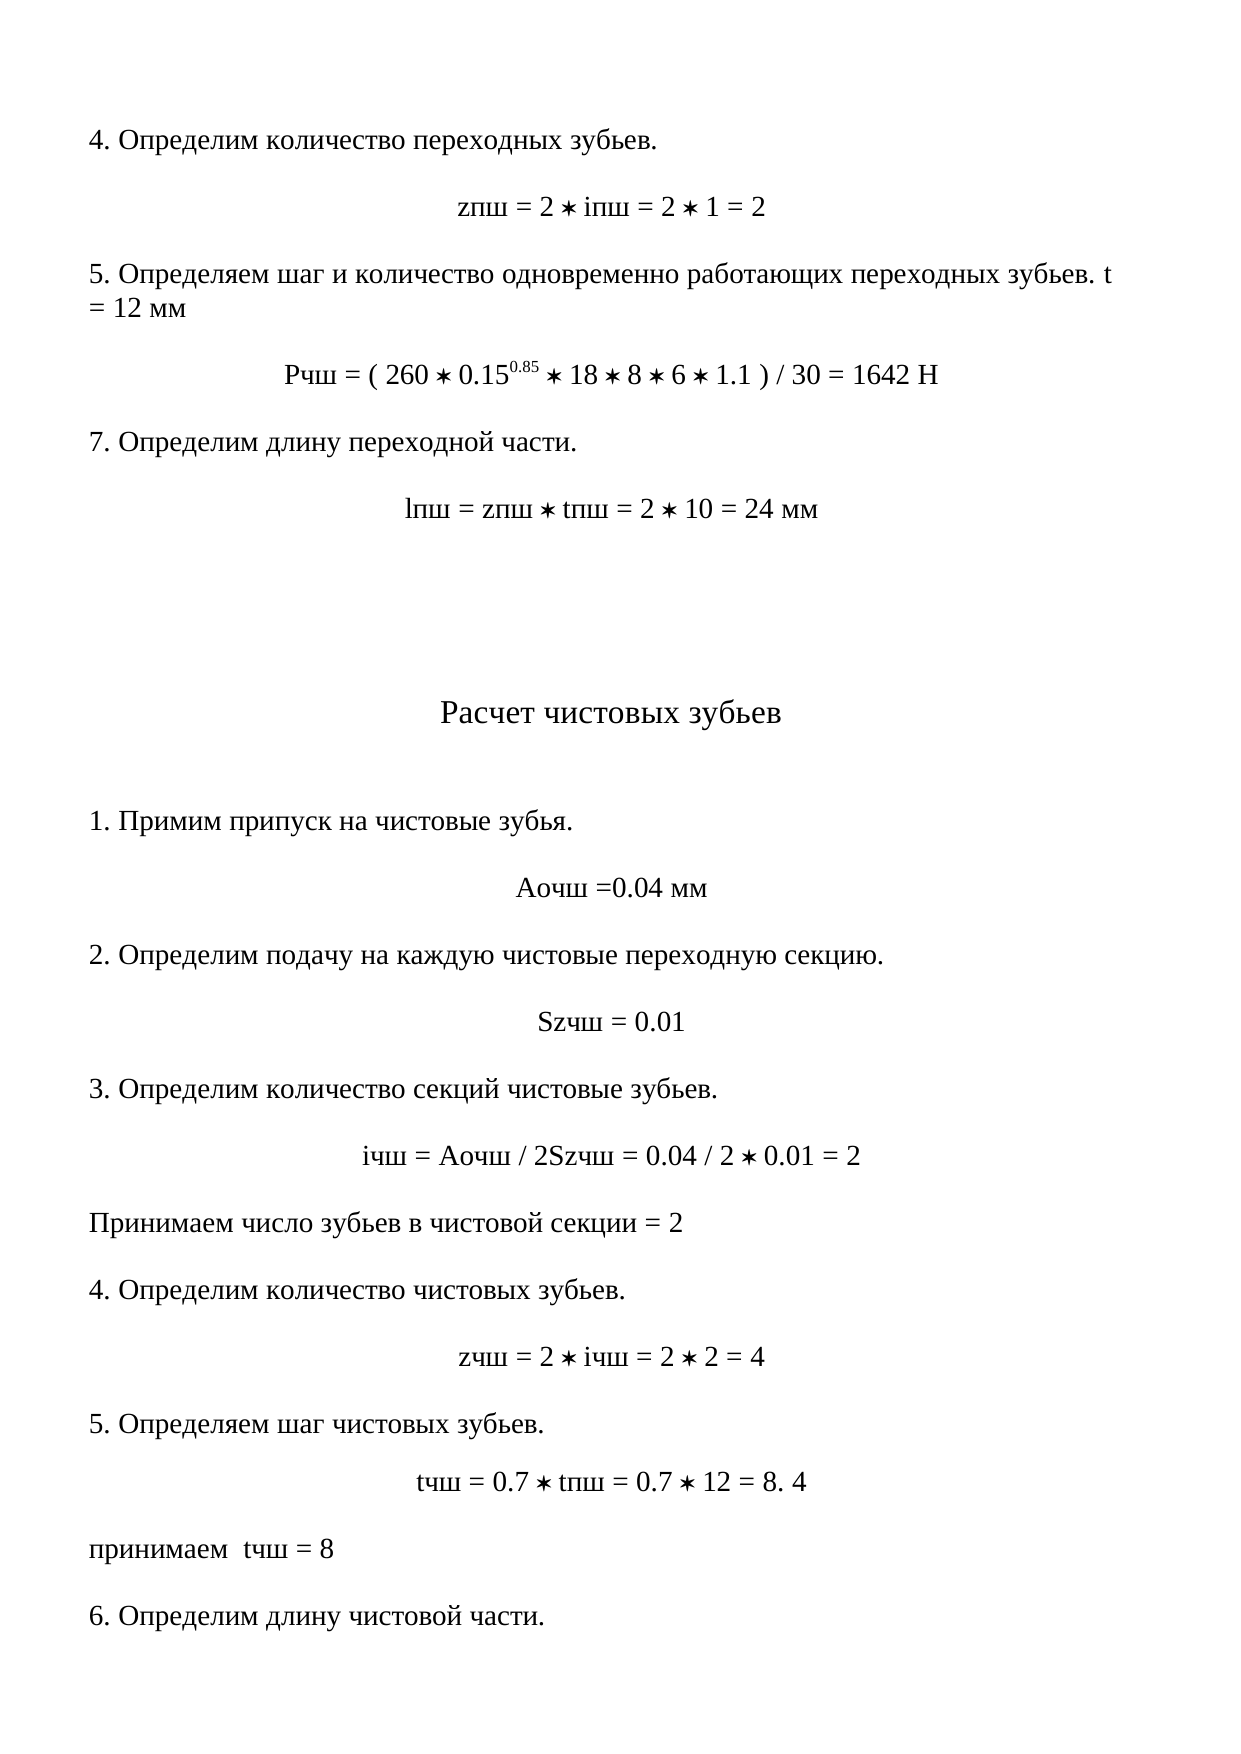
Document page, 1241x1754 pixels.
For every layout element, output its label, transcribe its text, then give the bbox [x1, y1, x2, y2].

text 4. Определим количество переходных зубьев. [89, 122, 1134, 156]
text Aочш =0.04 мм [89, 870, 1134, 903]
text zчш = 2 iчш = 2 2 = 4 [89, 1339, 1134, 1373]
text 6. Определим длину чистовой части. [89, 1598, 1134, 1632]
text Szчш = 0.01 [89, 1004, 1134, 1038]
text принимаем tчш = 8 [89, 1531, 1134, 1565]
text 2. Определим подачу на каждую чистовые переходную секцию. [89, 937, 1134, 971]
text iчш = Aочш / 2Szчш = 0.04 / 2 0.01 = 2 [89, 1138, 1134, 1172]
text 5. Определяем шаг чистовых зубьев. [89, 1407, 1134, 1464]
text 3. Определим количество секций чистовые зубьев. [89, 1071, 1134, 1105]
text Принимаем число зубьев в чистовой секции = 2 [89, 1205, 1134, 1239]
text lпш = zпш tпш = 2 10 = 24 мм [89, 491, 1134, 525]
text 4. Определим количество чистовых зубьев. [89, 1272, 1134, 1306]
text 7. Определим длину переходной части. [89, 424, 1134, 458]
text zпш = 2 iпш = 2 1 = 2 [89, 189, 1134, 223]
text Pчш = ( 260 0.150.85 18 8 6 1.1 ) / 30 = 1642 H [89, 357, 1134, 391]
text Расчет чистовых зубьев [89, 692, 1134, 731]
text 1. Примим припуск на чистовые зубья. [89, 803, 1134, 836]
text tчш = 0.7 tпш = 0.7 12 = 8. 4 [89, 1464, 1134, 1498]
text 5. Определяем шаг и количество одновременно работающих переходных зубьев. t = 12 мм [89, 256, 1134, 323]
